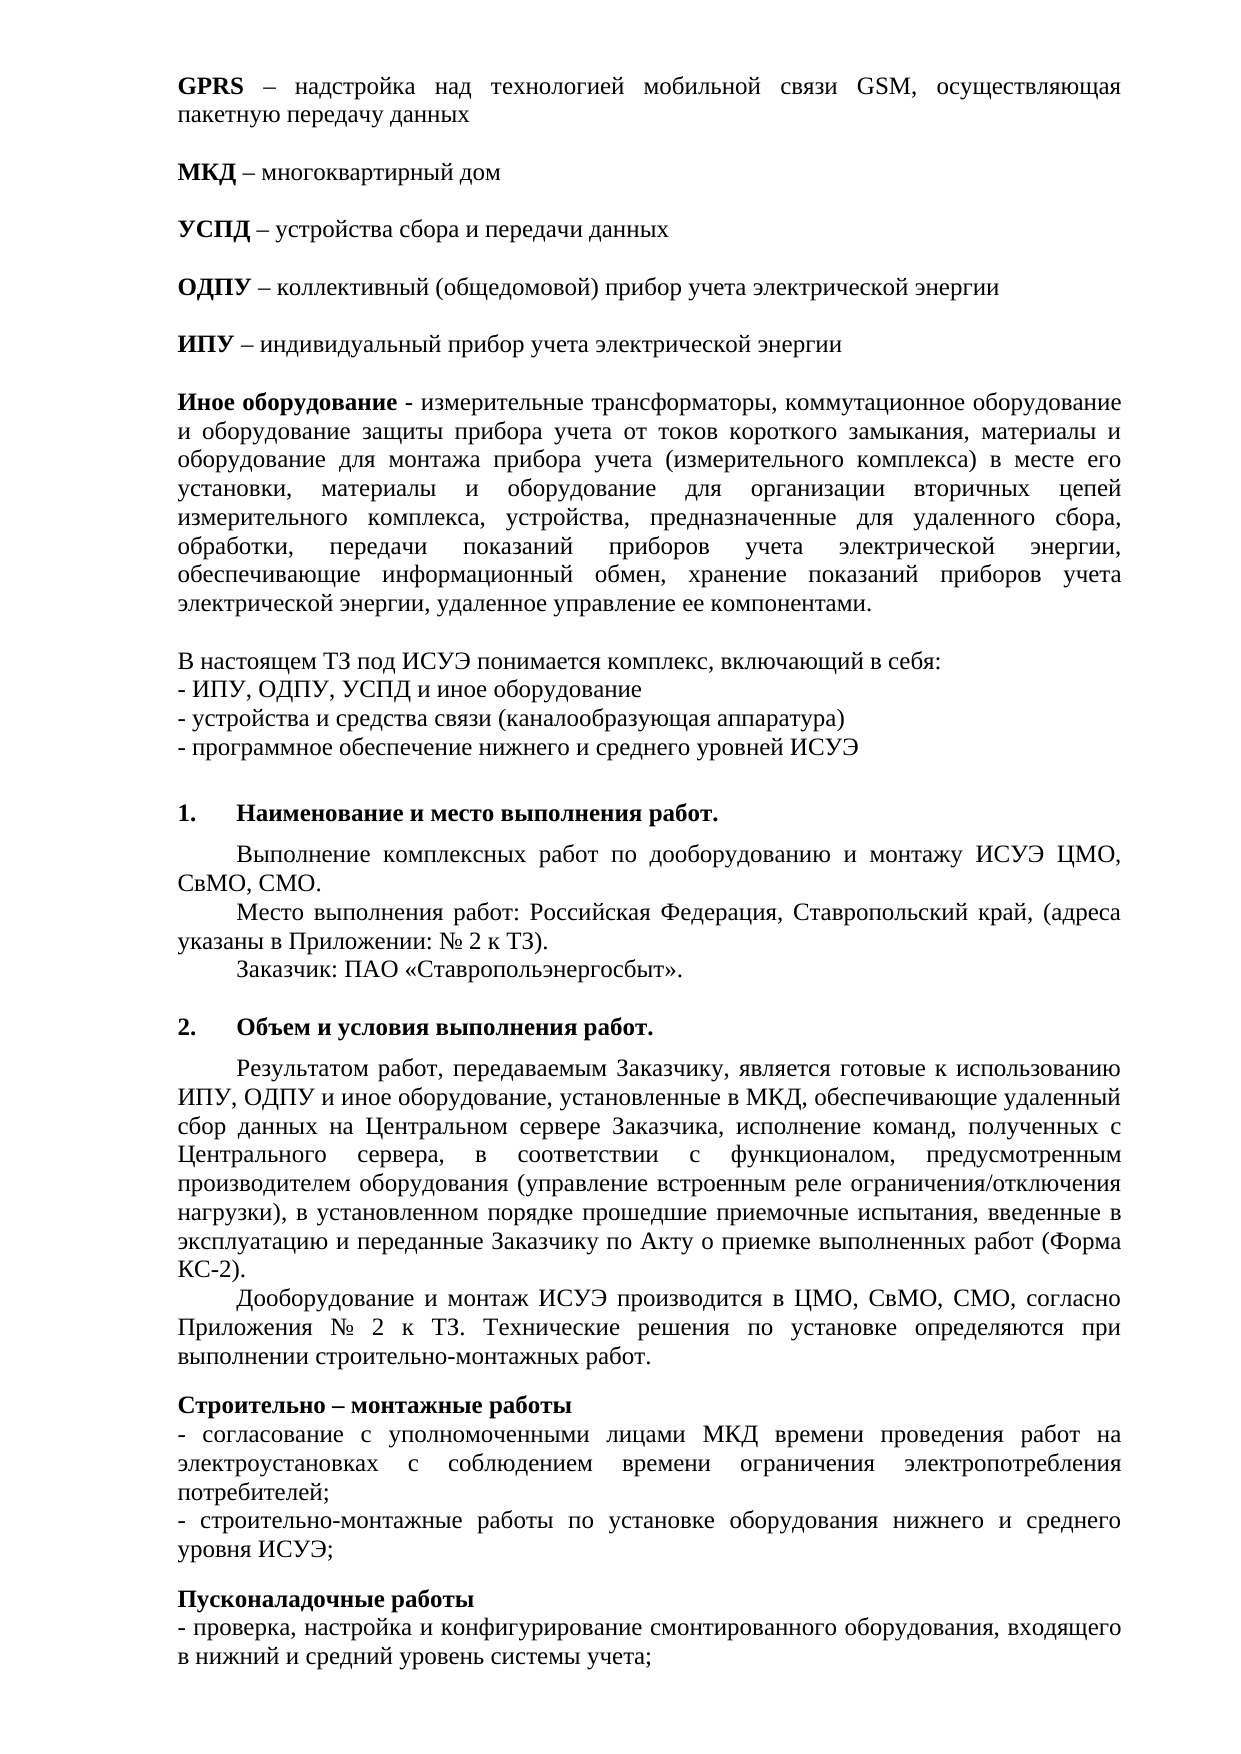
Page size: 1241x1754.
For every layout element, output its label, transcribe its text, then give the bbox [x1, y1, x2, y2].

text ИПУ – индивидуальный прибор учета электрической энергии [177, 329, 1122, 358]
text 1. Наименование и место выполнения работ. [177, 798, 1122, 827]
text Выполнение комплексных работ по дооборудованию и монтажу ИСУЭ ЦМО, СвМО, СМО. [177, 839, 1122, 897]
text - согласование с уполномоченными лицами МКД времени проведения работ на электроустановках с соблюдением времени ограничения электропотребления потребителей; [177, 1419, 1122, 1505]
text Строительно – монтажные работы [177, 1390, 1122, 1419]
text - устройства и средства связи (каналообразующая аппаратура) [177, 703, 1122, 732]
text - ИПУ, ОДПУ, УСПД и иное оборудование [177, 674, 1122, 703]
text - проверка, настройка и конфигурирование смонтированного оборудования, входящего в нижний и средний уровень системы учета; [177, 1612, 1122, 1670]
text УСПД – устройства сбора и передачи данных [177, 214, 1122, 243]
text Пусконаладочные работы [177, 1584, 1122, 1612]
text 2. Объем и условия выполнения работ. [177, 1012, 1122, 1041]
text Иное оборудование - измерительные трансформаторы, коммутационное оборудование и оборудование защиты прибора учета от токов короткого замыкания, материалы и оборудование для монтажа прибора учета (измерительного комплекса) в месте его установки, материалы и оборудование для организации вторичных цепей измерительного комплекса, устройства, предназначенные для удаленного сбора, обработки, передачи показаний приборов учета электрической энергии, обеспечивающие информационный обмен, хранение показаний приборов учета электрической энергии, удаленное управление ее компонентами. [177, 387, 1122, 617]
text Место выполнения работ: Российская Федерация, Ставропольский край, (адреса указаны в Приложении: № 2 к ТЗ). [177, 897, 1122, 954]
text В настоящем ТЗ под ИСУЭ понимается комплекс, включающий в себя: [177, 646, 1122, 674]
text Заказчик: ПАО «Ставропольэнергосбыт». [177, 954, 1122, 983]
text - строительно-монтажные работы по установке оборудования нижнего и среднего уровня ИСУЭ; [177, 1505, 1122, 1563]
text ОДПУ – коллективный (общедомовой) прибор учета электрической энергии [177, 272, 1122, 301]
text МКД – многоквартирный дом [177, 157, 1122, 186]
text GPRS – надстройка над технологией мобильной связи GSM, осуществляющая пакетную передачу данных [177, 71, 1122, 128]
text - программное обеспечение нижнего и среднего уровней ИСУЭ [177, 732, 1122, 761]
text Дооборудование и монтаж ИСУЭ производится в ЦМО, СвМО, СМО, согласно Приложения № 2 к ТЗ. Технические решения по установке определяются при выполнении строительно-монтажных работ. [177, 1283, 1122, 1369]
text Результатом работ, передаваемым Заказчику, является готовые к использованию ИПУ, ОДПУ и иное оборудование, установленные в МКД, обеспечивающие удаленный сбор данных на Центральном сервере Заказчика, исполнение команд, полученных с Центрального сервера, в соответствии с функционалом, предусмотренным производителем оборудования (управление встроенным реле ограничения/отключения нагрузки), в установленном порядке прошедшие приемочные испытания, введенные в эксплуатацию и переданные Заказчику по Акту о приемке выполненных работ (Форма КС-2). [177, 1053, 1122, 1283]
